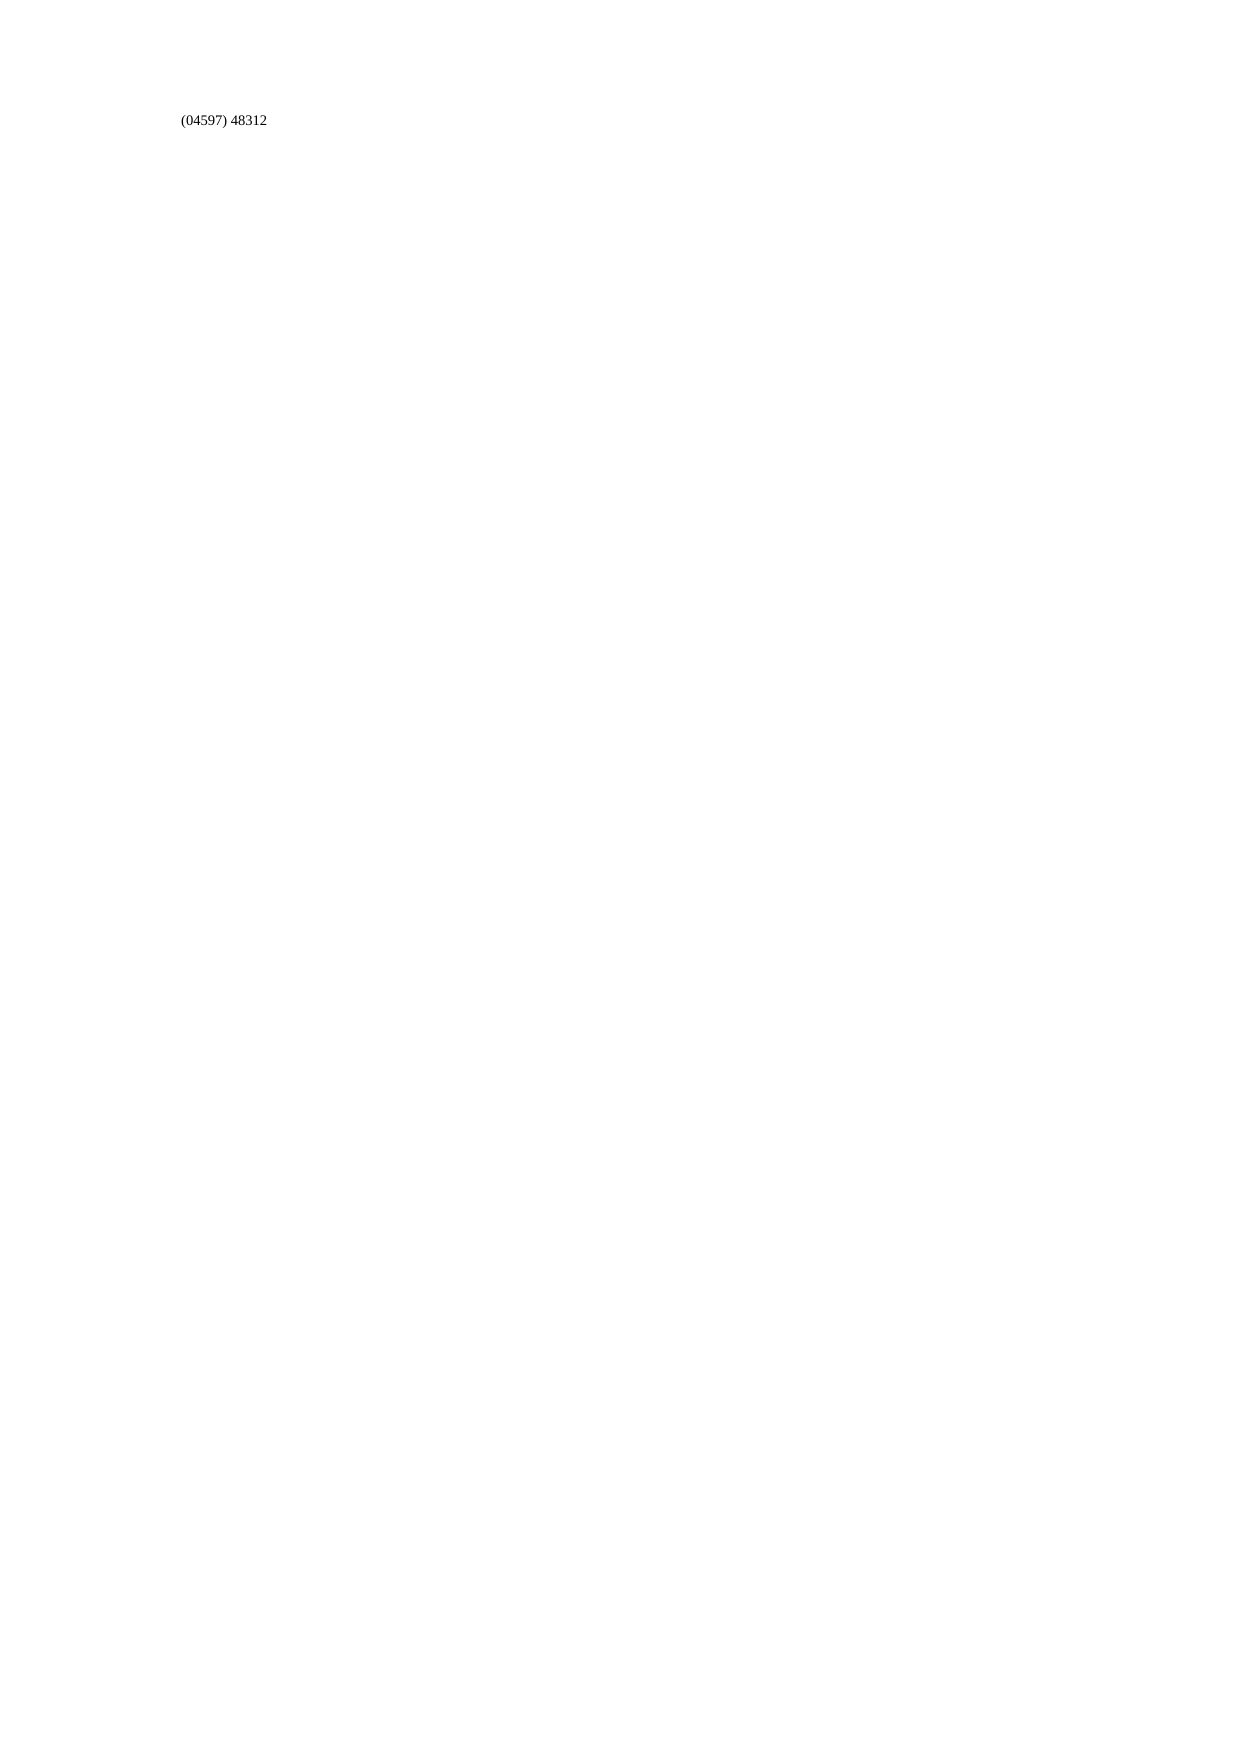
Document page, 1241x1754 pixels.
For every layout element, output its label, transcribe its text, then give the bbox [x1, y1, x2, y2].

text (04597) 48312 [177, 112, 1181, 129]
